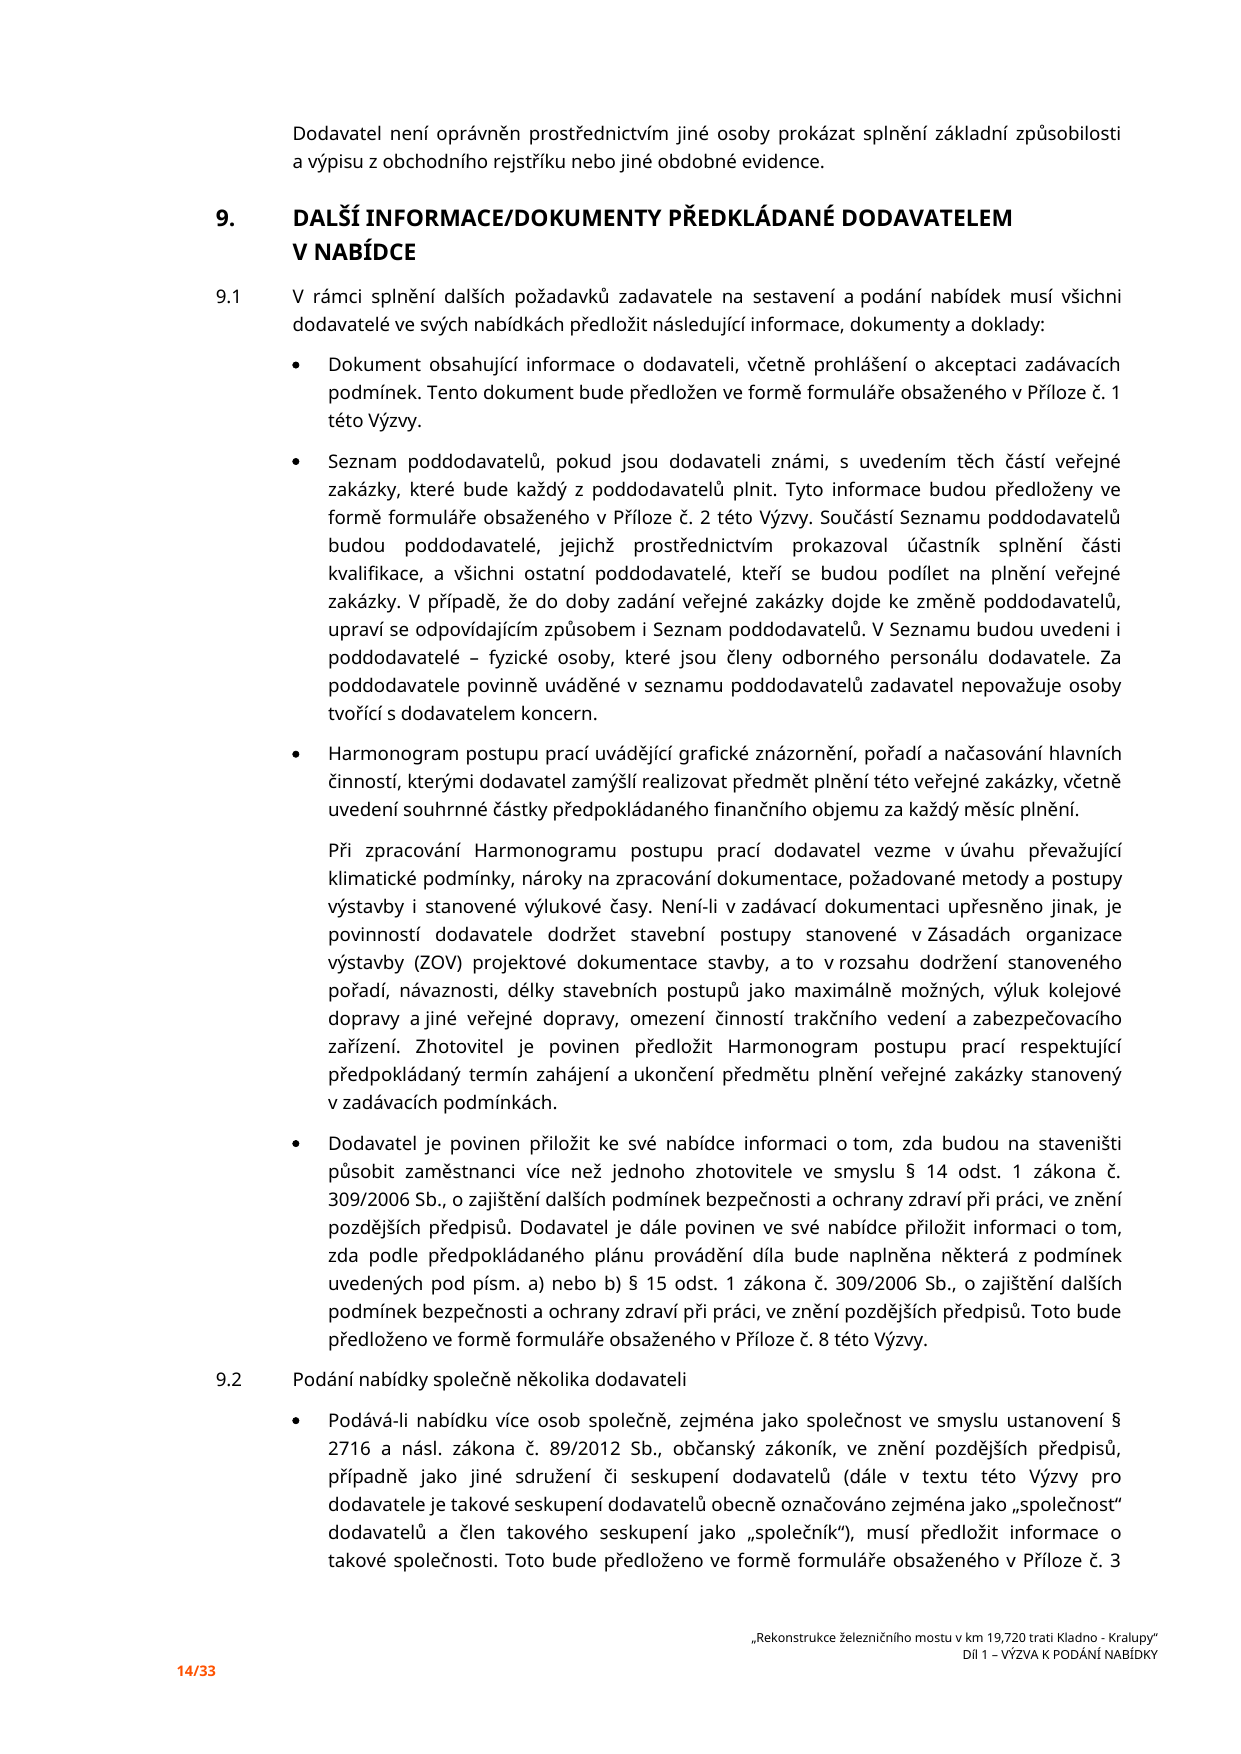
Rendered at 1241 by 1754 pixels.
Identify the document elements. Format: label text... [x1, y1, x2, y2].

text Seznam poddodavatelů, pokud jsou dodavateli známi, s uvedením těch částí veřejné zakázky, které bude každý z poddodavatelů plnit. Tyto informace budou předloženy ve formě formuláře obsaženého v Příloze č. 2 této Výzvy. Součástí Seznamu poddodavatelů budou poddodavatelé, jejichž prostřednictvím prokazoval účastník splnění části kvalifikace, a všichni ostatní poddodavatelé, kteří se budou podílet na plnění veřejné zakázky. V případě, že do doby zadání veřejné zakázky dojde ke změně poddodavatelů, upraví se odpovídajícím způsobem i Seznam poddodavatelů. V Seznamu budou uvedeni i poddodavatelé – fyzické osoby, které jsou členy odborného personálu dodavatele. Za poddodavatele povinně uváděné v seznamu poddodavatelů zadavatel nepovažuje osoby tvořící s dodavatelem koncern. [292, 448, 1122, 726]
text DALŠÍ INFORMACE/DOKUMENTY PŘEDKLÁDANÉ DODAVATELEM V NABÍDCE [216, 202, 1122, 267]
text Harmonogram postupu prací uvádějící grafické znázornění, pořadí a načasování hlavních činností, kterými dodavatel zamýšlí realizovat předmět plnění této veřejné zakázky, včetně uvedení souhrnné částky předpokládaného finančního objemu za každý měsíc plnění. [292, 741, 1122, 822]
text V rámci splnění dalších požadavků zadavatele na sestavení a podání nabídek musí všichni dodavatelé ve svých nabídkách předložit následující informace, dokumenty a doklady: [216, 283, 1122, 336]
text Dodavatel je povinen přiložit ke své nabídce informaci o tom, zda budou na staveništi působit zaměstnanci více než jednoho zhotovitele ve smyslu § 14 odst. 1 zákona č. 309/2006 Sb., o zajištění dalších podmínek bezpečnosti a ochrany zdraví při práci, ve znění pozdějších předpisů. Dodavatel je dále povinen ve své nabídce přiložit informaci o tom, zda podle předpokládaného plánu provádění díla bude naplněna některá z podmínek uvedených pod písm. a) nebo b) § 15 odst. 1 zákona č. 309/2006 Sb., o zajištění dalších podmínek bezpečnosti a ochrany zdraví při práci, ve znění pozdějších předpisů. Toto bude předloženo ve formě formuláře obsaženého v Příloze č. 8 této Výzvy. [292, 1130, 1122, 1352]
text Podání nabídky společně několika dodavateli [216, 1367, 1122, 1392]
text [292, 1407, 1122, 1573]
text Dodavatel není oprávněn prostřednictvím jiné osoby prokázat splnění základní způsobilosti a výpisu z obchodního rejstříku nebo jiné obdobné evidence. [292, 121, 1122, 174]
text Při zpracování Harmonogramu postupu prací dodavatel vezme v úvahu převažující klimatické podmínky, nároky na zpracování dokumentace, požadované metody a postupy výstavby i stanovené výlukové časy. Není-li v zadávací dokumentaci upřesněno jinak, je povinností dodavatele dodržet stavební postupy stanovené v Zásadách organizace výstavby (ZOV) projektové dokumentace stavby, a to v rozsahu dodržení stanoveného pořadí, návaznosti, délky stavebních postupů jako maximálně možných, výluk kolejové dopravy a jiné veřejné dopravy, omezení činností trakčního vedení a zabezpečovacího zařízení. Zhotovitel je povinen předložit Harmonogram postupu prací respektující předpokládaný termín zahájení a ukončení předmětu plnění veřejné zakázky stanovený v zadávacích podmínkách. [328, 837, 1122, 1115]
text Dokument obsahující informace o dodavateli, včetně prohlášení o akceptaci zadávacích podmínek. Tento dokument bude předložen ve formě formuláře obsaženého v Příloze č. 1 této Výzvy. [292, 351, 1122, 433]
